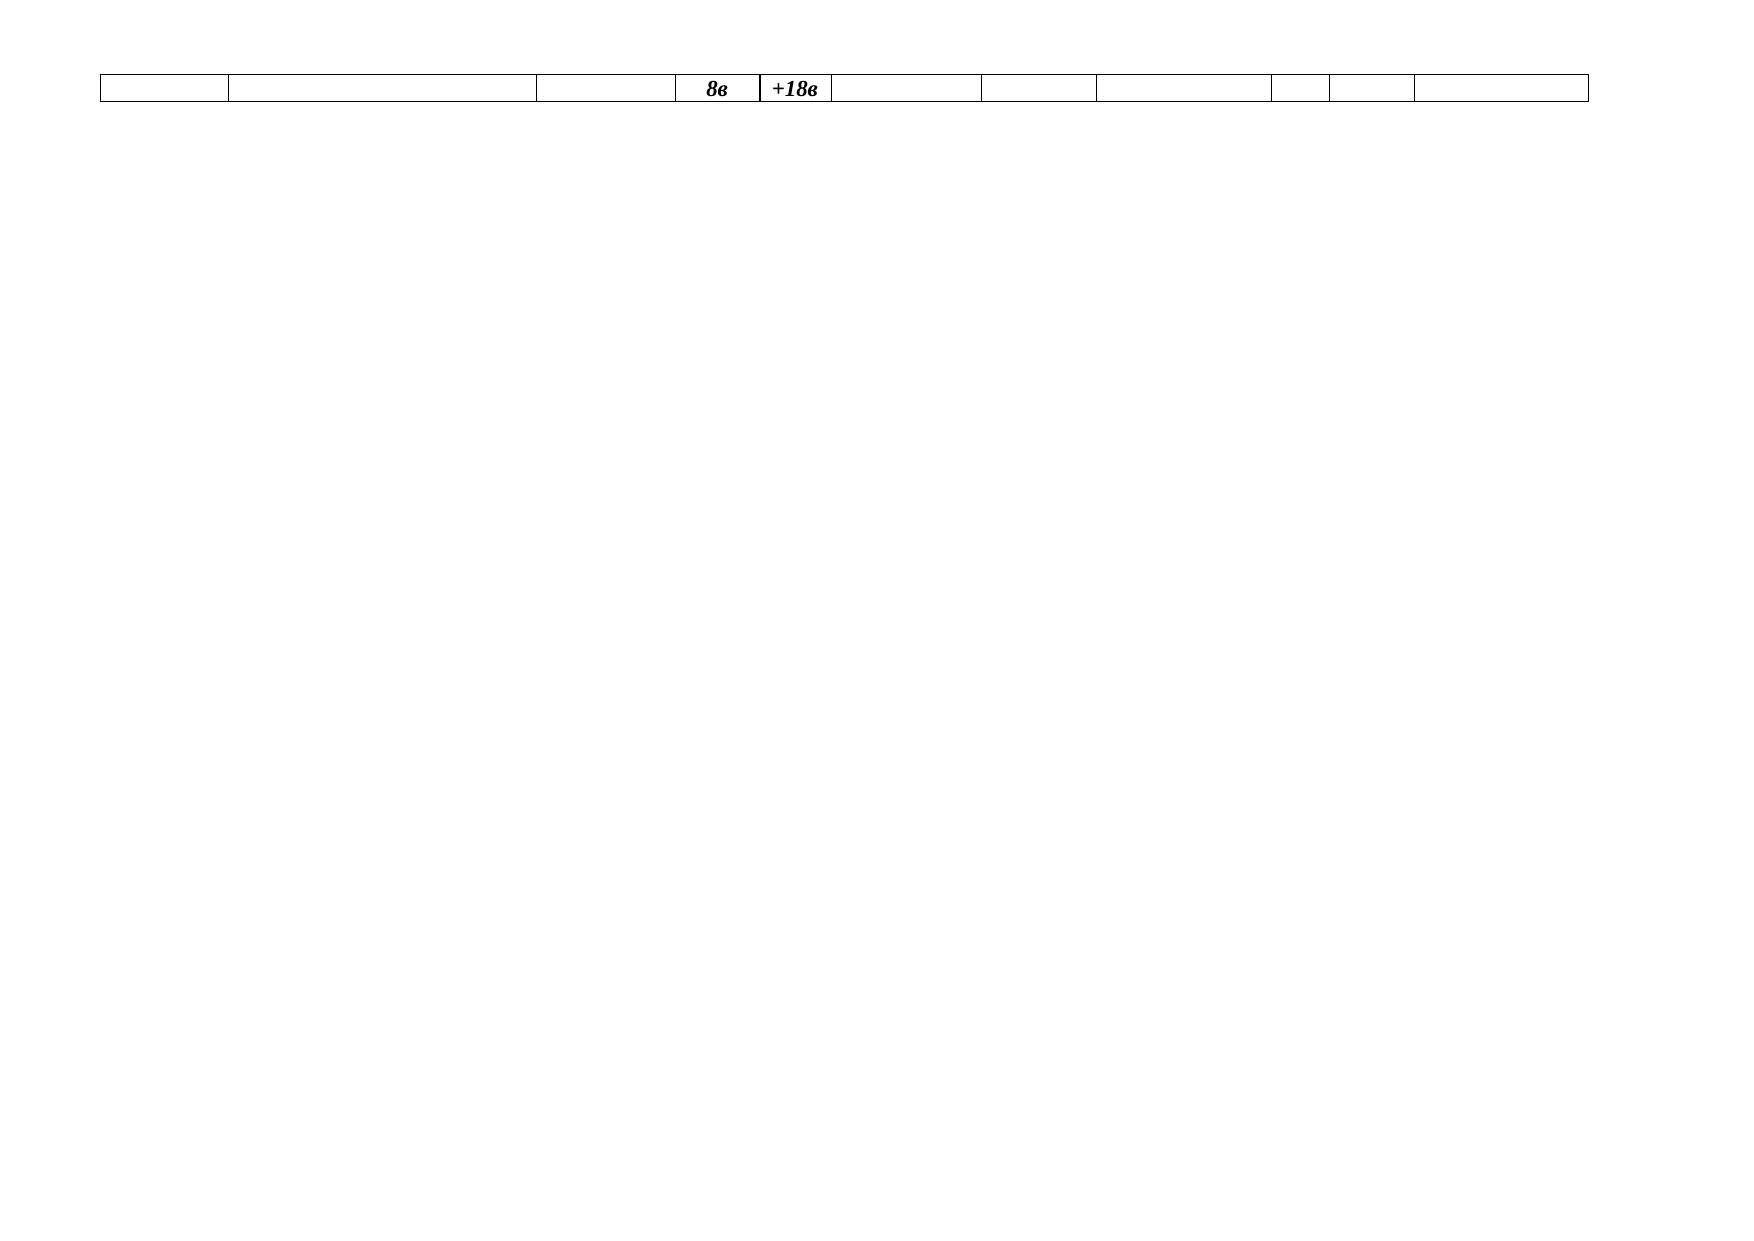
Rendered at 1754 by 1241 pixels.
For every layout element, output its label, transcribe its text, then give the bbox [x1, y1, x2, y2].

table_cell [1415, 75, 1588, 101]
table_cell 18в [1272, 75, 1329, 101]
table_cell Всего: [229, 75, 536, 101]
table_cell 164+36в [537, 75, 675, 101]
table_cell [982, 75, 1096, 101]
table_cell 36 [1330, 75, 1414, 101]
table_cell 162+18в [676, 75, 759, 101]
table_cell 102+2в [832, 75, 981, 101]
table_cell 126+18в [761, 75, 831, 101]
table_cell [101, 75, 228, 101]
table_cell 2 [1097, 75, 1271, 101]
